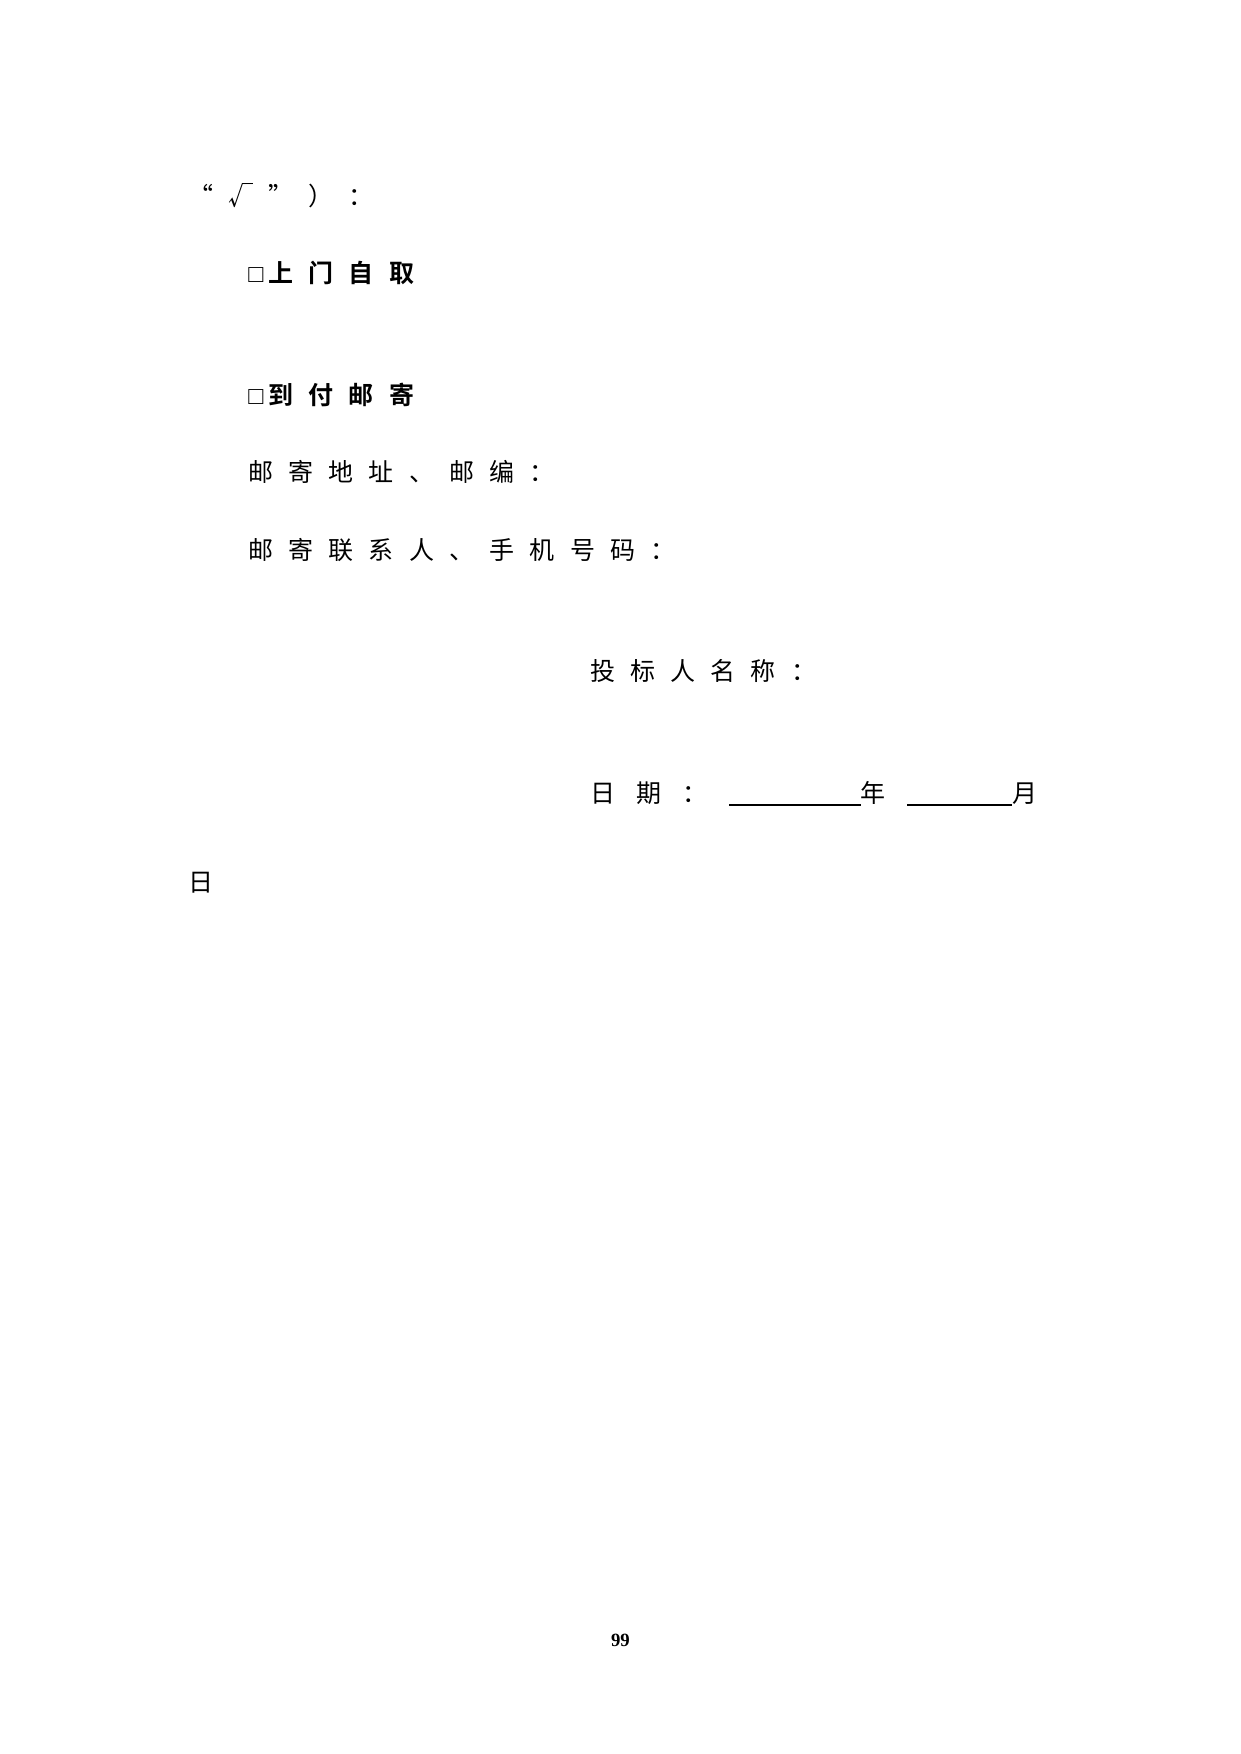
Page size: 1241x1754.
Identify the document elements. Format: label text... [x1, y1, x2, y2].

text 邮寄地址、邮编： [188, 441, 1052, 500]
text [188, 164, 1052, 224]
text 邮寄联系人、手机号码： [188, 518, 1052, 578]
text 投标人名称： [188, 640, 1052, 699]
text □到付邮寄 [188, 363, 1052, 423]
text □上门自取 [188, 242, 1052, 301]
text 日期： 年 月 日 [188, 762, 1052, 910]
